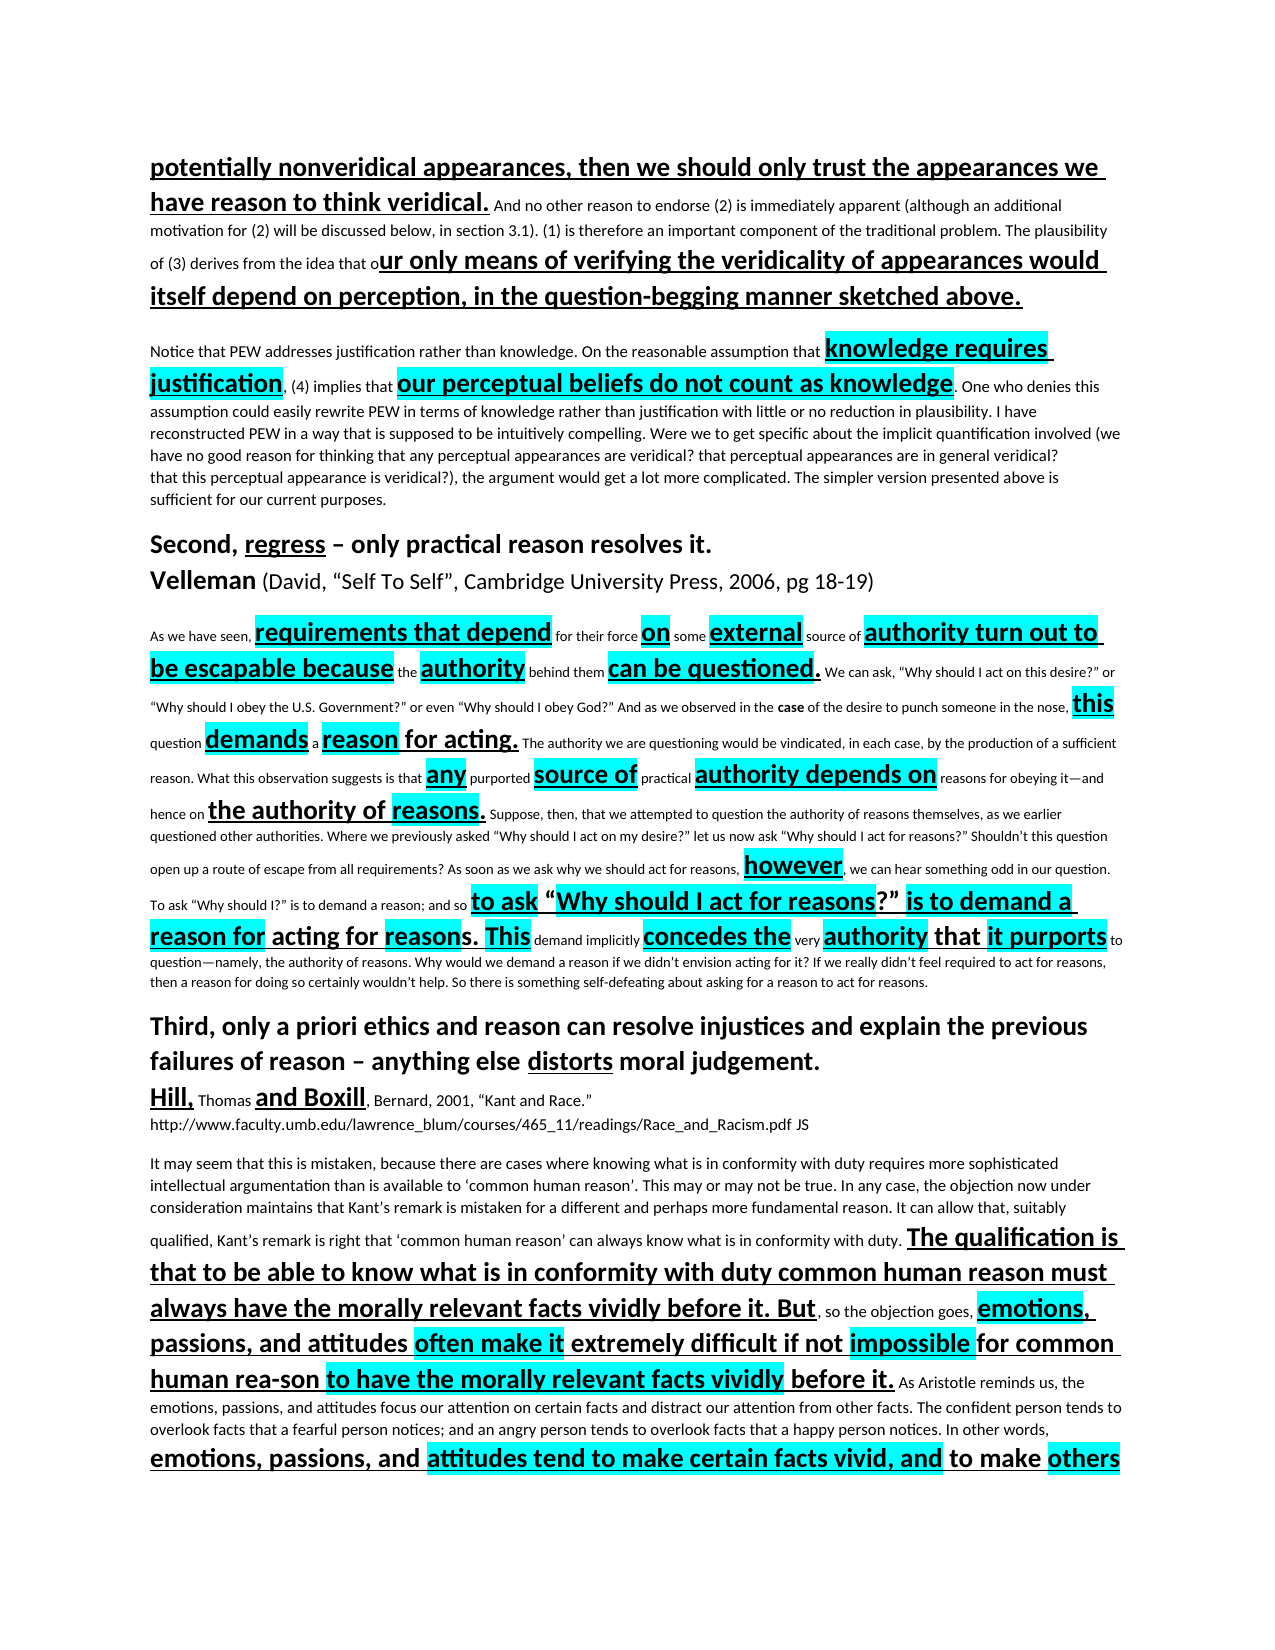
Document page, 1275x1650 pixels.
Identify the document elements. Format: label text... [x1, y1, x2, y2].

text Velleman (David, “Self To Self”, Cambridge University Press, 2006, pg 18-19) [150, 563, 1125, 596]
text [150, 150, 1125, 312]
text Hill, Thomas and Boxill, Bernard, 2001, “Kant and Race.” http://www.faculty.umb.edu/lawrence_blum/courses/465_11/readings/Race_and_Racism.pdf JS [150, 1080, 1125, 1135]
text As we have seen, requirements that depend for their force on some external source of authority turn out to be escapable because the authority behind them can be questioned. We can ask, “Why should I act on this desire?” or “Why should I obey the U.S. Government?” or even “Why should I obey God?” And as we observed in the case of the desire to punch someone in the nose, this question demands a reason for acting. The authority we are questioning would be vindicated, in each case, by the production of a sufficient reason. What this observation suggests is that any purported source of practical authority depends on reasons for obeying it—and hence on the authority of reasons. Suppose, then, that we attempted to question the authority of reasons themselves, as we earlier questioned other authorities. Where we previously asked “Why should I act on my desire?” let us now ask “Why should I act for reasons?” Shouldn’t this question open up a route of escape from all requirements? As soon as we ask why we should act for reasons, however, we can hear something odd in our question. To ask “Why should I?” is to demand a reason; and so to ask “Why should I act for reasons?” is to demand a reason for acting for reasons. This demand implicitly concedes the very authority that it purports to question—namely, the authority of reasons. Why would we demand a reason if we didn’t envision acting for it? If we really didn’t feel required to act for reasons, then a reason for doing so certainly wouldn’t help. So there is something self-defeating about asking for a reason to act for reasons. [150, 615, 1125, 991]
text Notice that PEW addresses justification rather than knowledge. On the reasonable assumption that knowledge requires justification, (4) implies that our perceptual beliefs do not count as knowledge. One who denies this assumption could easily rewrite PEW in terms of knowledge rather than justification with little or no reduction in plausibility. I have reconstructed PEW in a way that is supposed to be intuitively compelling. Were we to get specific about the implicit quantification involved (we have no good reason for thinking that any perceptual appearances are veridical? that perceptual appearances are in general veridical? that this perceptual appearance is veridical?), the argument would get a lot more complicated. The simpler version presented above is sufficient for our current purposes. [150, 331, 1125, 509]
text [150, 1153, 1125, 1475]
subtitle Third, only a priori ethics and reason can resolve injustices and explain the previous failures of reason – anything else distorts moral judgement. [150, 1009, 1125, 1077]
subtitle Second, regress – only practical reason resolves it. [150, 527, 1125, 560]
